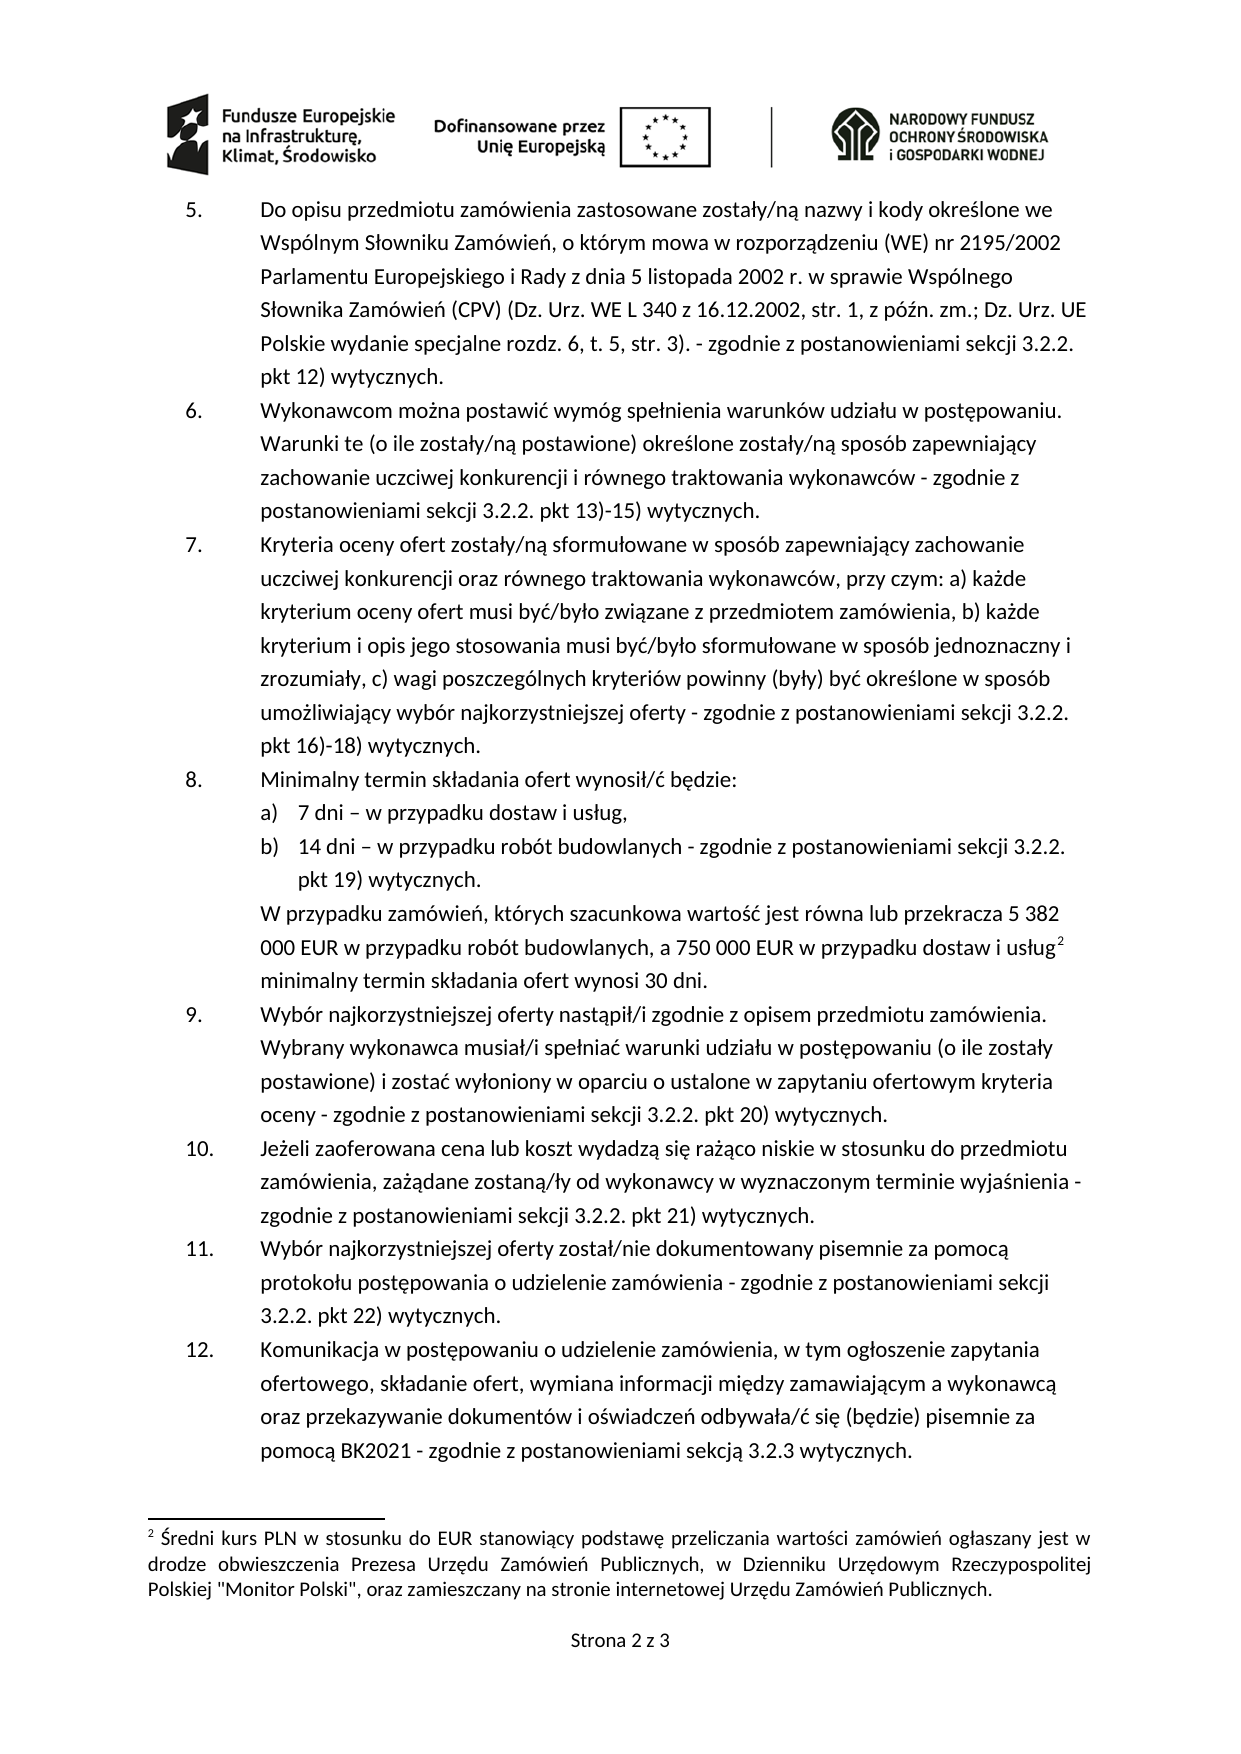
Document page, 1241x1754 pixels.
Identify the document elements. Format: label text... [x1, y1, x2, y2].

list W przypadku zamówień, których szacunkowa wartość jest równa lub przekracza 5 382 000 EUR w przypadku robót budowlanych, a 750 000 EUR w przypadku dostaw i usług minimalny termin składania ofert wynosi 30 dni. [260, 899, 1093, 994]
picture [147, 73, 1092, 195]
list 7 dni – w przypadku dostaw i usług, [260, 798, 1093, 827]
list Minimalny termin składania ofert wynosił/ć będzie: [185, 765, 1093, 793]
list Wybór najkorzystniejszej oferty został/nie dokumentowany pisemnie za pomocą protokołu postępowania o udzielenie zamówienia - zgodnie z postanowieniami sekcji 3.2.2. pkt 22) wytycznych. [185, 1234, 1093, 1330]
list Kryteria oceny ofert zostały/ną sformułowane w sposób zapewniający zachowanie uczciwej konkurencji oraz równego traktowania wykonawców, przy czym: a) każde kryterium oceny ofert musi być/było związane z przedmiotem zamówienia, b) każde kryterium i opis jego stosowania musi być/było sformułowane w sposób jednoznaczny i zrozumiały, c) wagi poszczególnych kryteriów powinny (były) być określone w sposób umożliwiający wybór najkorzystniejszej oferty - zgodnie z postanowieniami sekcji 3.2.2. pkt 16)-18) wytycznych. [185, 530, 1093, 759]
list Komunikacja w postępowaniu o udzielenie zamówienia, w tym ogłoszenie zapytania ofertowego, składanie ofert, wymiana informacji między zamawiającym a wykonawcą oraz przekazywanie dokumentów i oświadczeń odbywała/ć się (będzie) pisemnie za pomocą BK2021 - zgodnie z postanowieniami sekcją 3.2.3 wytycznych. [185, 1335, 1093, 1464]
list Jeżeli zaoferowana cena lub koszt wydadzą się rażąco niskie w stosunku do przedmiotu zamówienia, zażądane zostaną/ły od wykonawcy w wyznaczonym terminie wyjaśnienia - zgodnie z postanowieniami sekcji 3.2.2. pkt 21) wytycznych. [185, 1134, 1093, 1229]
list Wykonawcom można postawić wymóg spełnienia warunków udziału w postępowaniu. Warunki te (o ile zostały/ną postawione) określone zostały/ną sposób zapewniający zachowanie uczciwej konkurencji i równego traktowania wykonawców - zgodnie z postanowieniami sekcji 3.2.2. pkt 13)-15) wytycznych. [185, 396, 1093, 525]
list Do opisu przedmiotu zamówienia zastosowane zostały/ną nazwy i kody określone we Wspólnym Słowniku Zamówień, o którym mowa w rozporządzeniu (WE) nr 2195/2002 Parlamentu Europejskiego i Rady z dnia 5 listopada 2002 r. w sprawie Wspólnego Słownika Zamówień (CPV) (Dz. Urz. WE L 340 z 16.12.2002, str. 1, z późn. zm.; Dz. Urz. UE Polskie wydanie specjalne rozdz. 6, t. 5, str. 3). - zgodnie z postanowieniami sekcji 3.2.2. pkt 12) wytycznych. [185, 195, 1093, 391]
list Wybór najkorzystniejszej oferty nastąpił/i zgodnie z opisem przedmiotu zamówienia. Wybrany wykonawca musiał/i spełniać warunki udziału w postępowaniu (o ile zostały postawione) i zostać wyłoniony w oparciu o ustalone w zapytaniu ofertowym kryteria oceny - zgodnie z postanowieniami sekcji 3.2.2. pkt 20) wytycznych. [185, 1000, 1093, 1128]
list 14 dni – w przypadku robót budowlanych - zgodnie z postanowieniami sekcji 3.2.2. pkt 19) wytycznych. [260, 832, 1093, 894]
